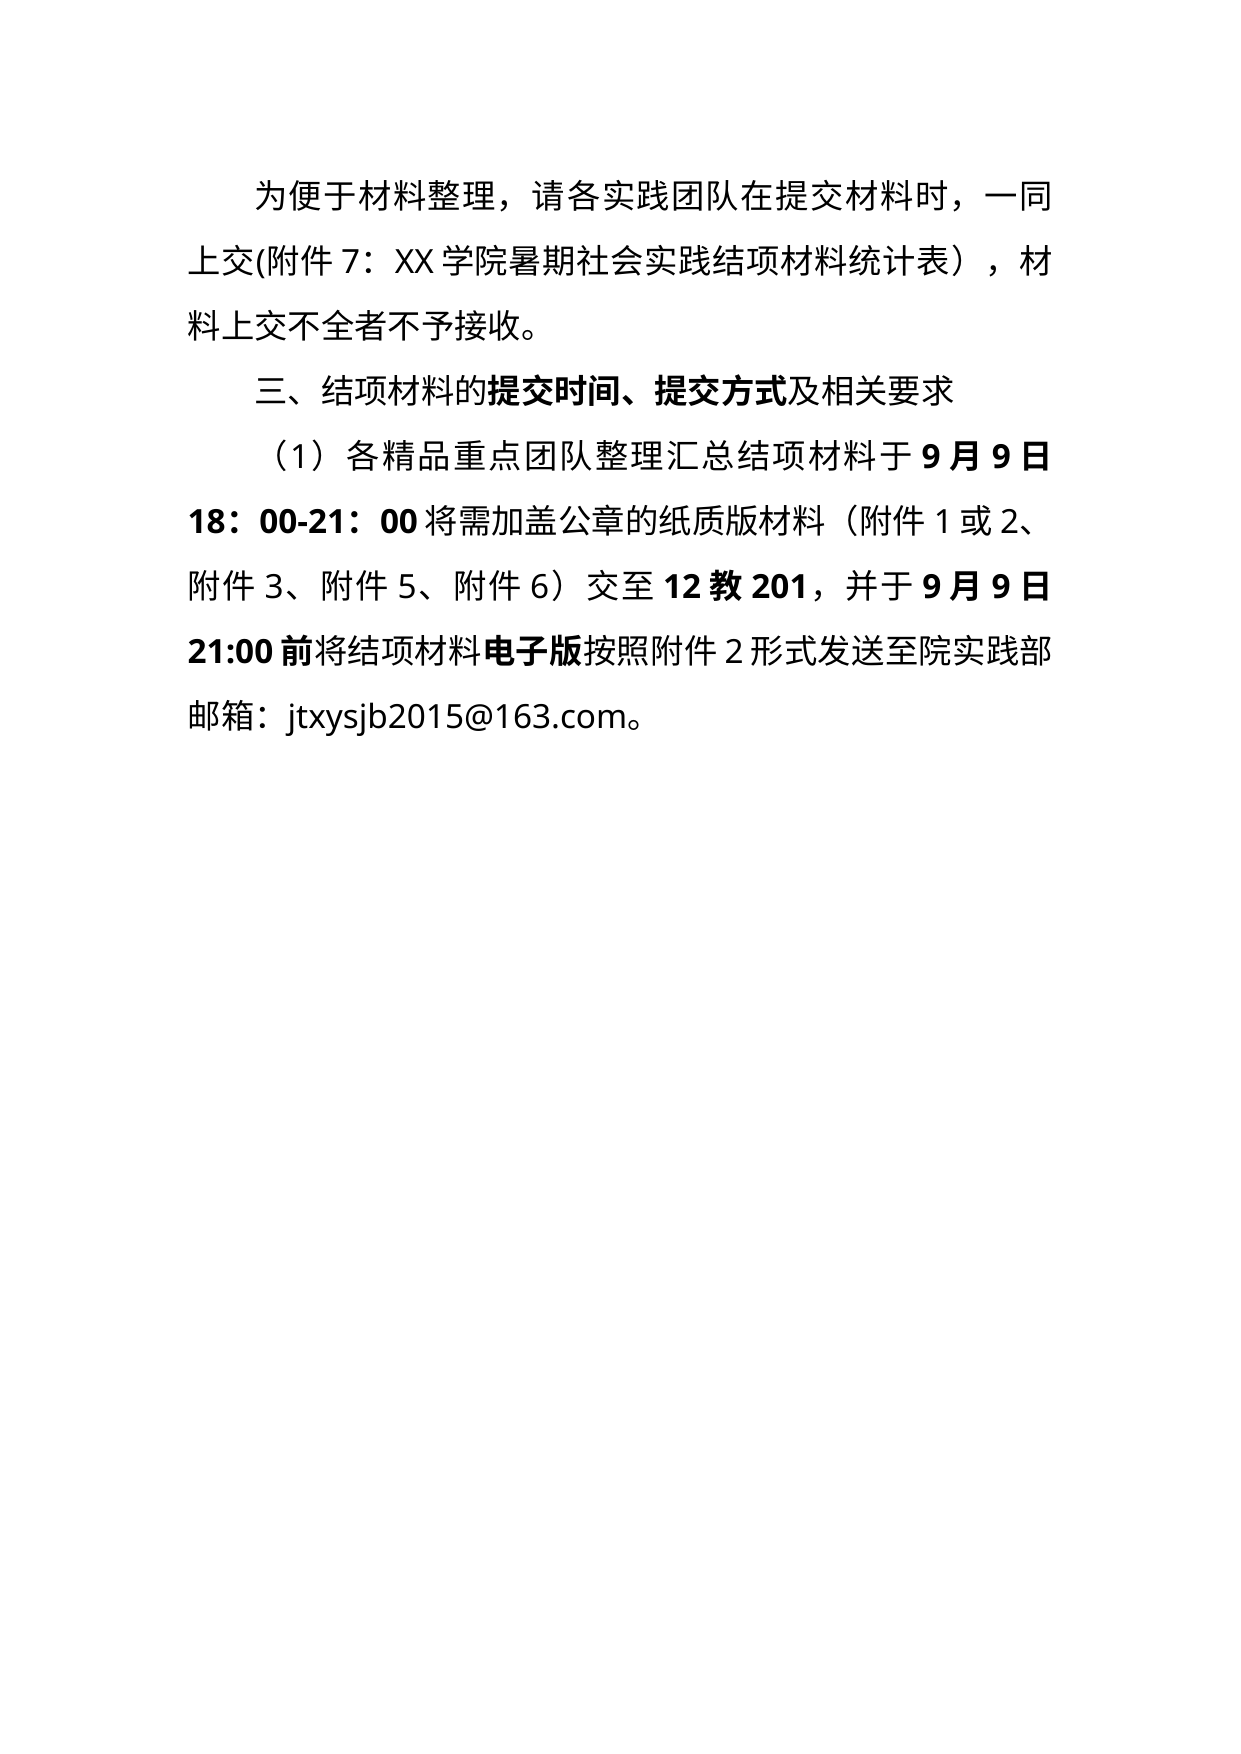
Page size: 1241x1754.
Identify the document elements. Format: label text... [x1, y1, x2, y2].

text 三、结项材料的提交时间、提交方式及相关要求 [187, 357, 1053, 422]
text 为便于材料整理，请各实践团队在提交材料时，一同上交(附件7：XX学院暑期社会实践结项材料统计表），材料上交不全者不予接收。 [187, 162, 1053, 357]
text （1）各精品重点团队整理汇总结项材料于9月9日18：00-21：00将需加盖公章的纸质版材料（附件1或2、附件3、附件5、附件6）交至12教201，并于9月9日21:00前将结项材料电子版按照附件2形式发送至院实践部邮箱：jtxysjb2015@163.com。 [187, 422, 1053, 747]
